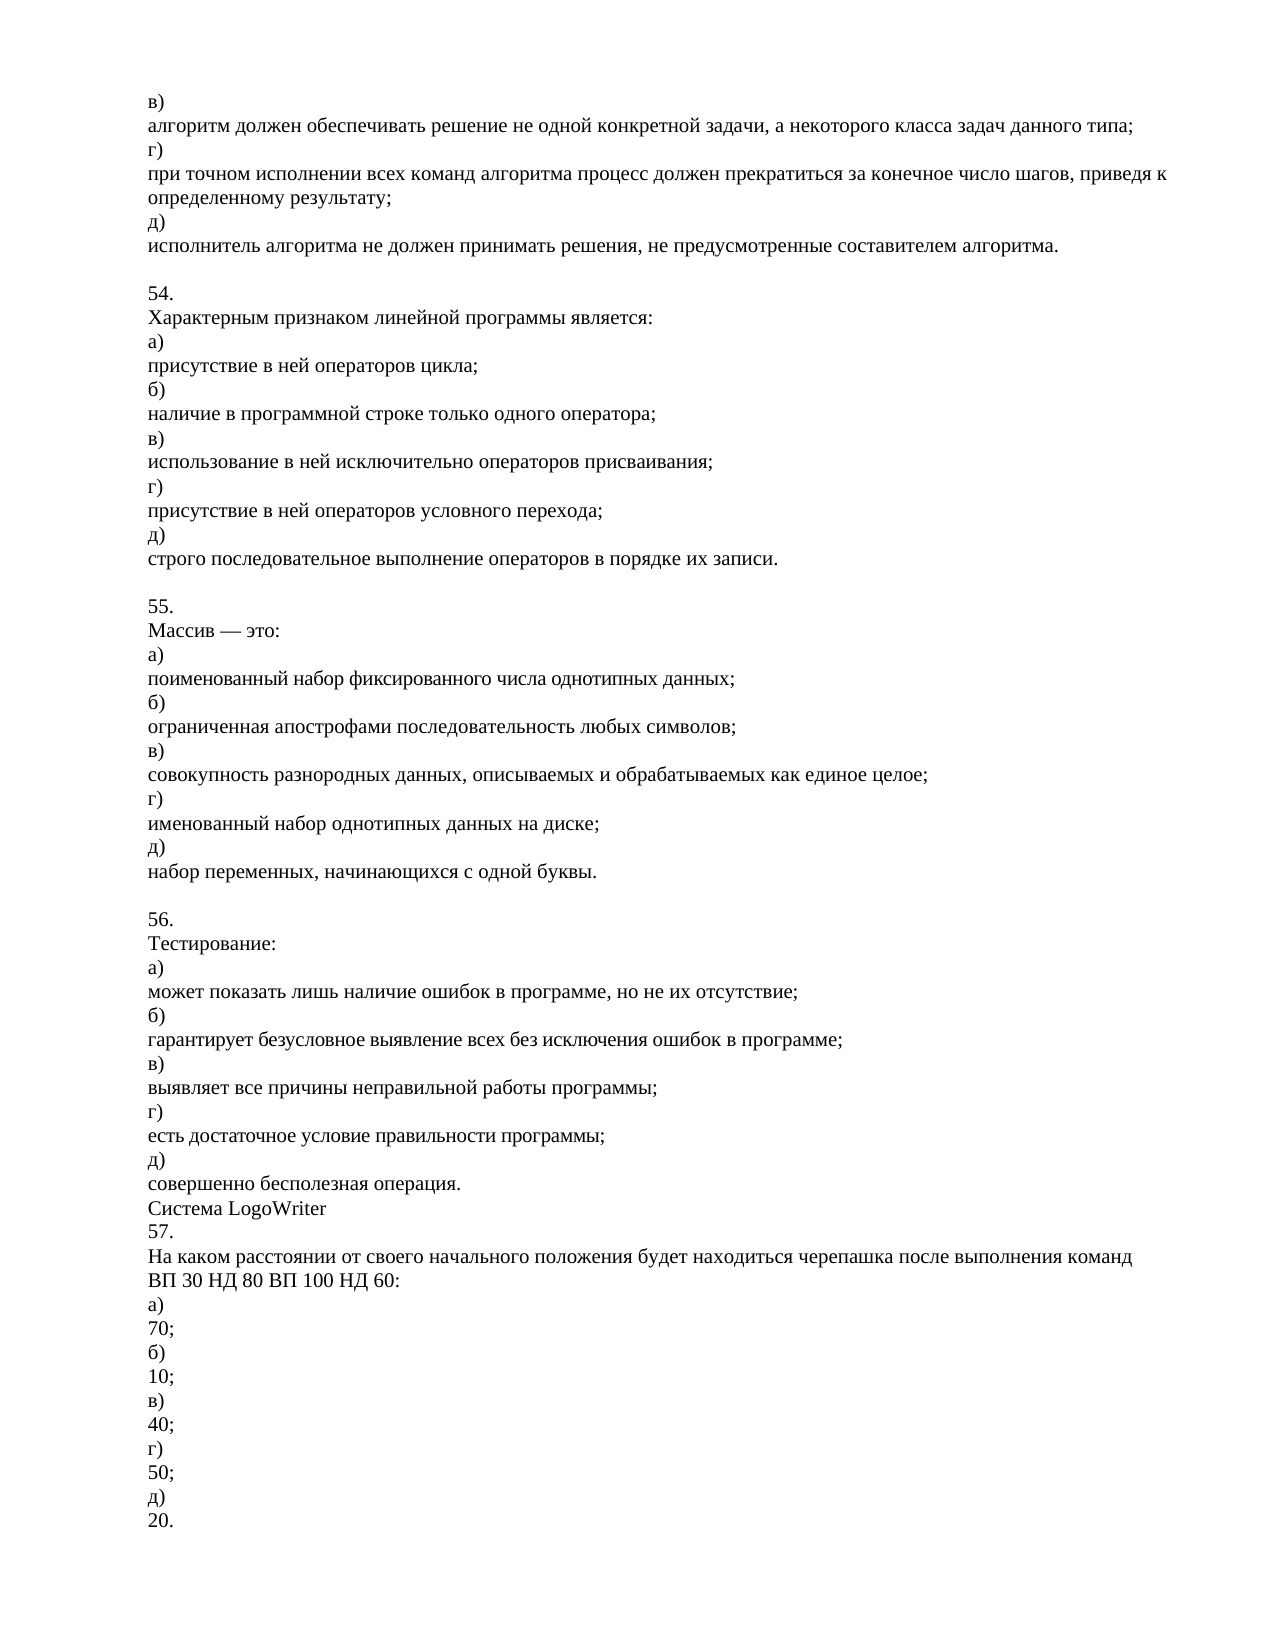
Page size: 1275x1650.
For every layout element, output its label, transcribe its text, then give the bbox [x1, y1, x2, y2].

text д) [148, 1147, 1186, 1171]
text г) [148, 137, 1186, 161]
text 55. [148, 594, 1186, 618]
text Тестирование: [148, 931, 1186, 955]
text На каком расстоянии от своего начального положения будет находиться черепашка после выполнения команд [148, 1243, 1186, 1268]
text может показать лишь наличие ошибок в программе, но не их отсутствие; [148, 979, 1186, 1003]
text 50; [148, 1460, 1186, 1484]
text Массив — это: [148, 618, 1186, 642]
text Характерным признаком линейной программы является: [148, 305, 1186, 329]
text б) [148, 1340, 1186, 1364]
text выявляет все причины неправильной работы программы; [148, 1075, 1186, 1099]
text 20. [148, 1508, 1186, 1532]
text 10; [148, 1364, 1186, 1388]
text г) [148, 473, 1186, 498]
text ВП 30 НД 80 ВП 100 НД 60: [148, 1268, 1186, 1292]
text в) [148, 1388, 1186, 1412]
text д) [148, 834, 1186, 858]
text совокупность разнородных данных, описываемых и обрабатываемых как единое целое; [148, 762, 1186, 786]
text поименованный набор фиксированного числа однотипных данных; [148, 666, 1186, 690]
text в) [148, 425, 1186, 449]
text 54. [148, 281, 1186, 305]
text есть достаточное условие правильности программы; [148, 1123, 1186, 1147]
text строго последовательное выполнение операторов в порядке их записи. [148, 546, 1186, 570]
text д) [148, 522, 1186, 546]
text набор переменных, начинающихся с одной буквы. [148, 858, 1186, 883]
text в) [148, 88, 1186, 113]
text исполнитель алгоритма не должен принимать решения, не предусмотренные составителем алгоритма. [148, 233, 1186, 257]
text алгоритм должен обеспечивать решение не одной конкретной задачи, а некоторого класса задач данного типа; [148, 113, 1186, 137]
text 57. [148, 1219, 1186, 1243]
text присутствие в ней операторов цикла; [148, 353, 1186, 377]
text б) [148, 690, 1186, 714]
text при точном исполнении всех команд алгоритма процесс должен прекратиться за конечное число шагов, приведя к определенному результату; [148, 161, 1186, 209]
text г) [148, 1436, 1186, 1460]
text в) [148, 1051, 1186, 1075]
text гарантирует безусловное выявление всех без исключения ошибок в программе; [148, 1027, 1186, 1051]
text ограниченная апострофами последовательность любых символов; [148, 714, 1186, 738]
text б) [148, 377, 1186, 401]
text г) [148, 786, 1186, 810]
text присутствие в ней операторов условного перехода; [148, 498, 1186, 522]
text 40; [148, 1412, 1186, 1436]
text а) [148, 329, 1186, 353]
text использование в ней исключительно операторов присваивания; [148, 449, 1186, 473]
text г) [148, 1099, 1186, 1123]
text именованный набор однотипных данных на диске; [148, 810, 1186, 834]
text 70; [148, 1316, 1186, 1340]
text в) [148, 738, 1186, 762]
text а) [148, 642, 1186, 666]
text б) [148, 1003, 1186, 1027]
text 56. [148, 907, 1186, 931]
text Система LogoWriter [148, 1195, 1186, 1219]
text а) [148, 1292, 1186, 1316]
text д) [148, 209, 1186, 233]
text наличие в программной строке только одного оператора; [148, 401, 1186, 425]
text а) [148, 955, 1186, 979]
text совершенно бесполезная операция. [148, 1171, 1186, 1195]
text д) [148, 1484, 1186, 1508]
